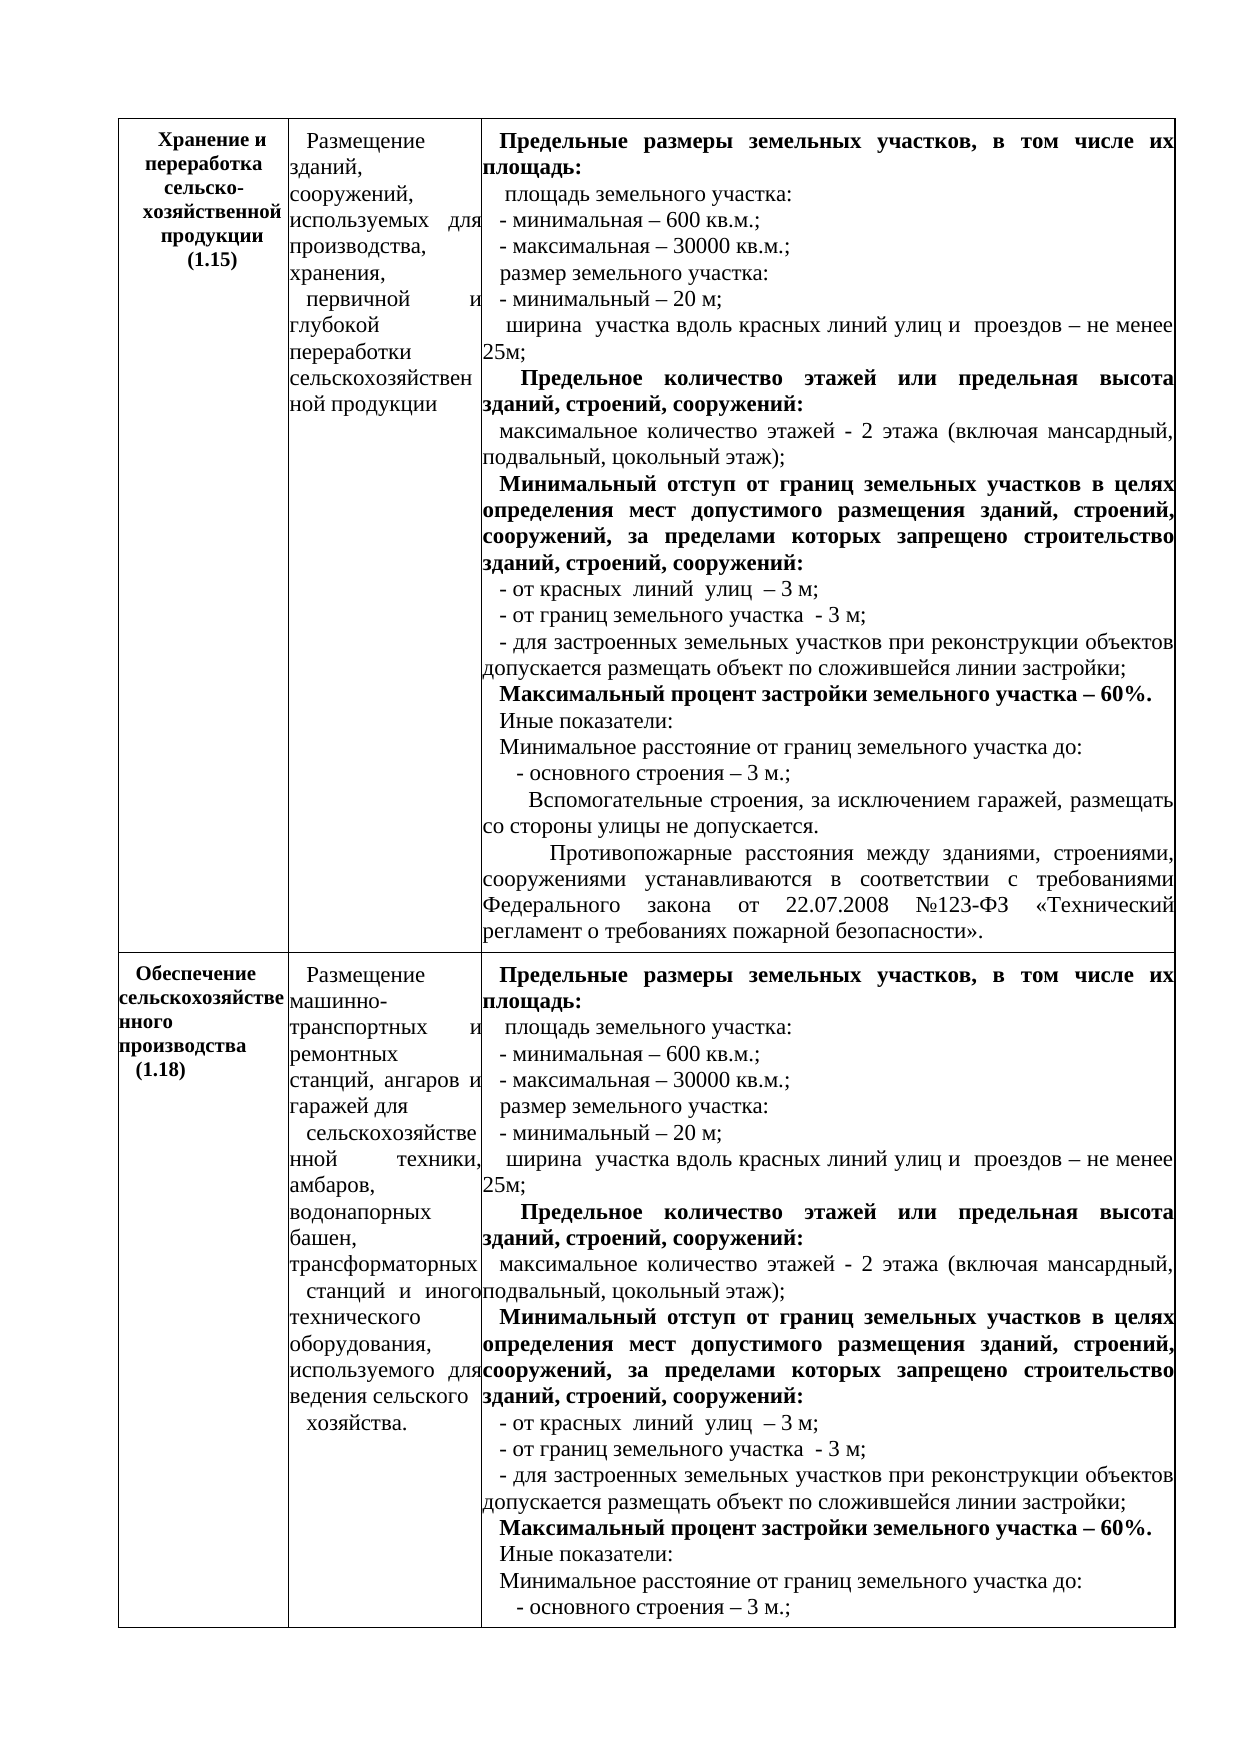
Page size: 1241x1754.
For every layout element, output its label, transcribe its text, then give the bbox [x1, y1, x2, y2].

table_cell Хранение и переработка сельско- хозяйственной продукции (1.15) [119, 119, 288, 952]
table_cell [482, 953, 1174, 1627]
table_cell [119, 953, 288, 1627]
table_cell Размещение зданий, сооружений, используемых для производства, хранения, первичной и глубокой переработки сельскохозяйственной продукции [289, 119, 481, 952]
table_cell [289, 953, 481, 1627]
